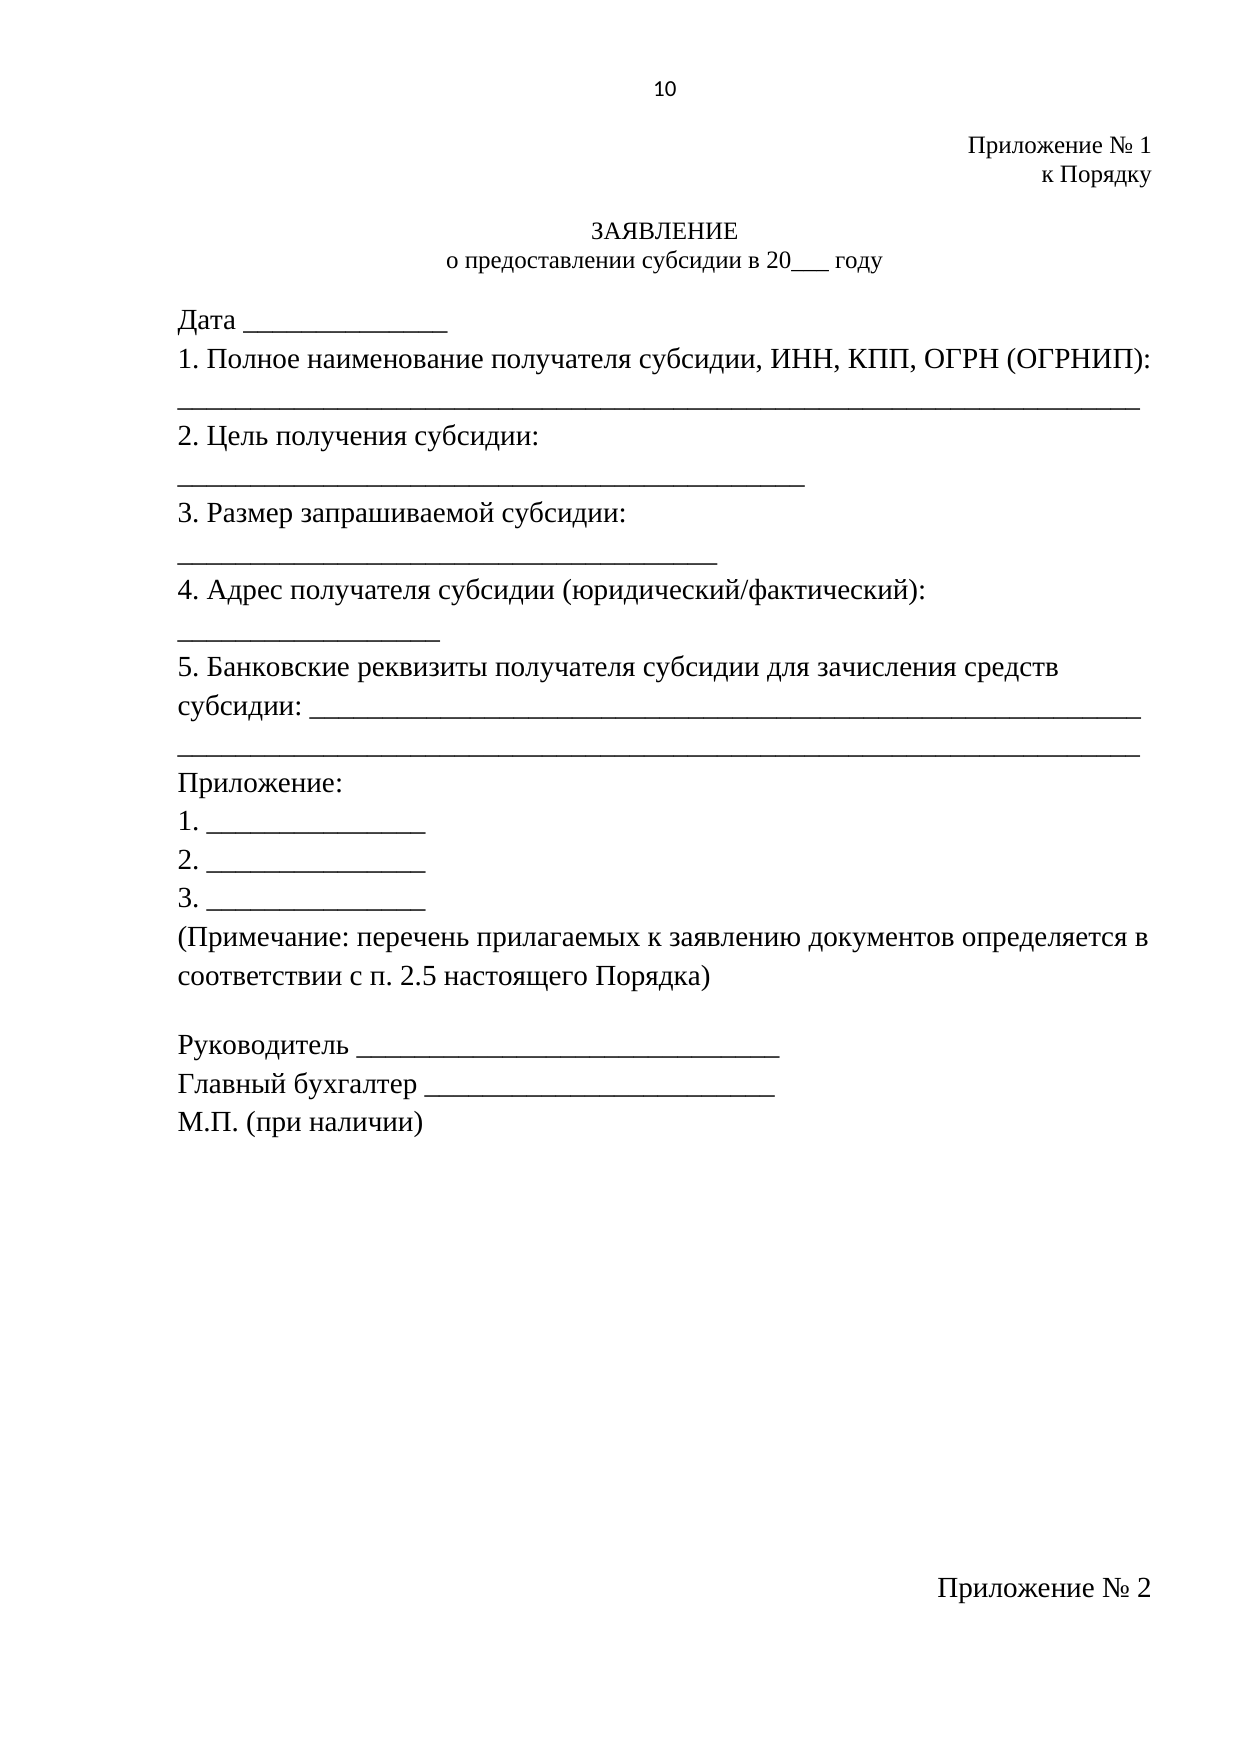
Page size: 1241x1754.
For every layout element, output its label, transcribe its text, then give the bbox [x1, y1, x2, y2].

text 3. _______________ [177, 881, 1152, 914]
text 5. Банковские реквизиты получателя субсидии для зачисления средств [177, 649, 1152, 683]
text 4. Адрес получателя субсидии (юридический/фактический): __________________ [177, 572, 1152, 644]
text 3. Размер запрашиваемой субсидии: _____________________________________ [177, 495, 1152, 567]
text Приложение № 1 [177, 130, 1152, 159]
text 2. _______________ [177, 842, 1152, 876]
text 1. Полное наименование получателя субсидии, ИНН, КПП, ОГРН (ОГРНИП): [177, 341, 1152, 374]
text __________________________________________________________________ [177, 379, 1152, 413]
text 2. Цель получения субсидии: ___________________________________________ [177, 418, 1152, 490]
text к Порядку [177, 159, 1152, 187]
text М.П. (при наличии) [177, 1104, 1152, 1138]
text субсидии: _________________________________________________________ [177, 688, 1152, 721]
text __________________________________________________________________ [177, 726, 1152, 760]
text 1. _______________ [177, 803, 1152, 837]
text Главный бухгалтер ________________________ [177, 1066, 1152, 1099]
text о предоставлении субсидии в 20___ году [177, 245, 1152, 274]
text Приложение № 2 [177, 1570, 1152, 1603]
text (Примечание: перечень прилагаемых к заявлению документов определяется в соответствии с п. 2.5 настоящего Порядка) [177, 919, 1152, 1023]
text Дата ______________ [177, 302, 1152, 336]
text Приложение: [177, 765, 1152, 798]
text Руководитель _____________________________ [177, 1027, 1152, 1061]
text ЗАЯВЛЕНИЕ [177, 216, 1152, 245]
